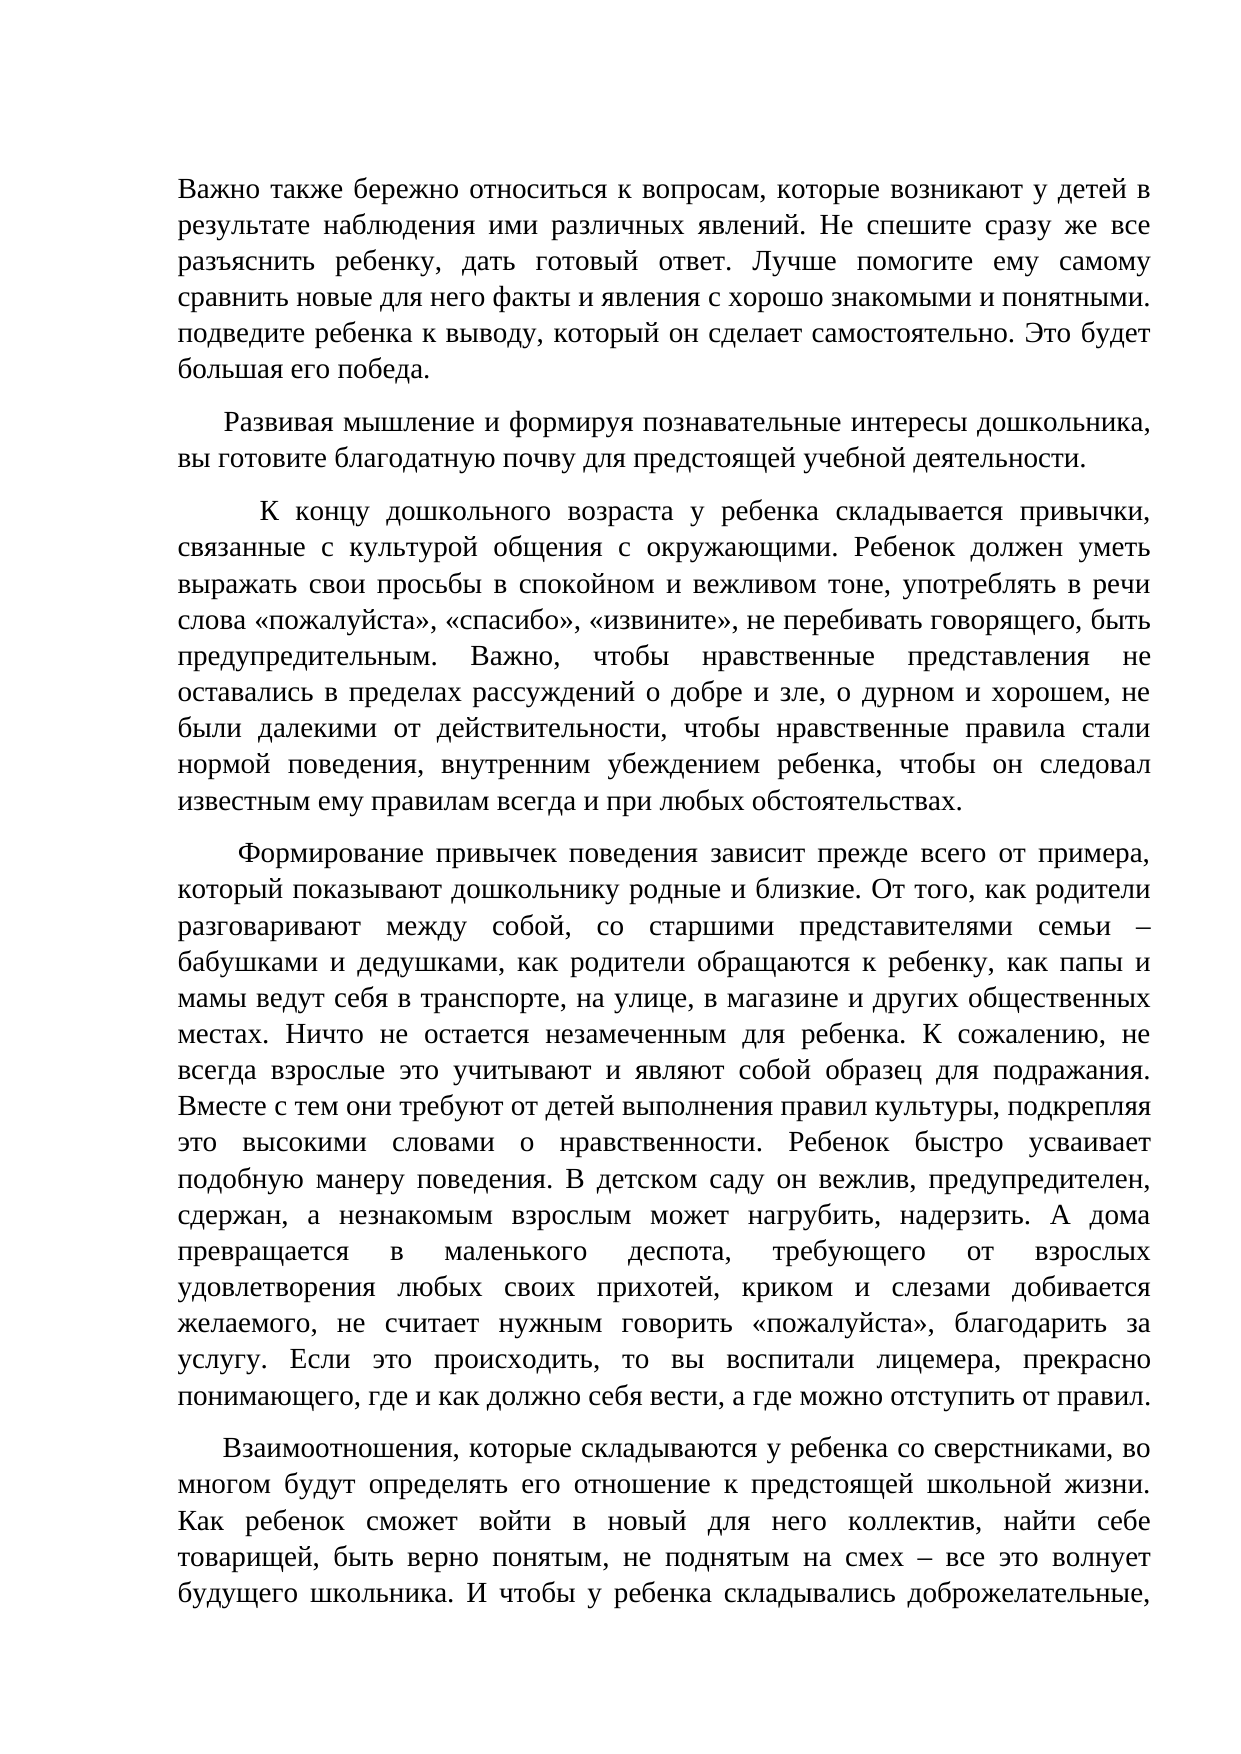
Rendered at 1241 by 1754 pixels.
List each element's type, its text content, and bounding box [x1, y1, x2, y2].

text Развивая мышление и формируя познавательные интересы дошкольника, вы готовите благодатную почву для предстоящей учебной деятельности. [177, 404, 1152, 474]
text Важно также бережно относиться к вопросам, которые возникают у детей в результате наблюдения ими различных явлений. Не спешите сразу же все разъяснить ребенку, дать готовый ответ. Лучше помогите ему самому сравнить новые для него факты и явления с хорошо знакомыми и понятными. подведите ребенка к выводу, который он сделает самостоятельно. Это будет большая его победа. [177, 171, 1152, 385]
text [177, 1430, 1152, 1608]
text Формирование привычек поведения зависит прежде всего от примера, который показывают дошкольнику родные и близкие. От того, как родители разговаривают между собой, со старшими представителями семьи – бабушками и дедушками, как родители обращаются к ребенку, как папы и мамы ведут себя в транспорте, на улице, в магазине и других общественных местах. Ничто не остается незамеченным для ребенка. К сожалению, не всегда взрослые это учитывают и являют собой образец для подражания. Вместе с тем они требуют от детей выполнения правил культуры, подкрепляя это высокими словами о нравственности. Ребенок быстро усваивает подобную манеру поведения. В детском саду он вежлив, предупредителен, сдержан, а незнакомым взрослым может нагрубить, надерзить. А дома превращается в маленького деспота, требующего от взрослых удовлетворения любых своих прихотей, криком и слезами добивается желаемого, не считает нужным говорить «пожалуйста», благодарить за услугу. Если это происходить, то вы воспитали лицемера, прекрасно понимающего, где и как должно себя вести, а где можно отступить от правил. [177, 835, 1152, 1411]
text К концу дошкольного возраста у ребенка складывается привычки, связанные с культурой общения с окружающими. Ребенок должен уметь выражать свои просьбы в спокойном и вежливом тоне, употреблять в речи слова «пожалуйста», «спасибо», «извините», не перебивать говорящего, быть предупредительным. Важно, чтобы нравственные представления не оставались в пределах рассуждений о добре и зле, о дурном и хорошем, не были далекими от действительности, чтобы нравственные правила стали нормой поведения, внутренним убеждением ребенка, чтобы он следовал известным ему правилам всегда и при любых обстоятельствах. [177, 493, 1152, 816]
